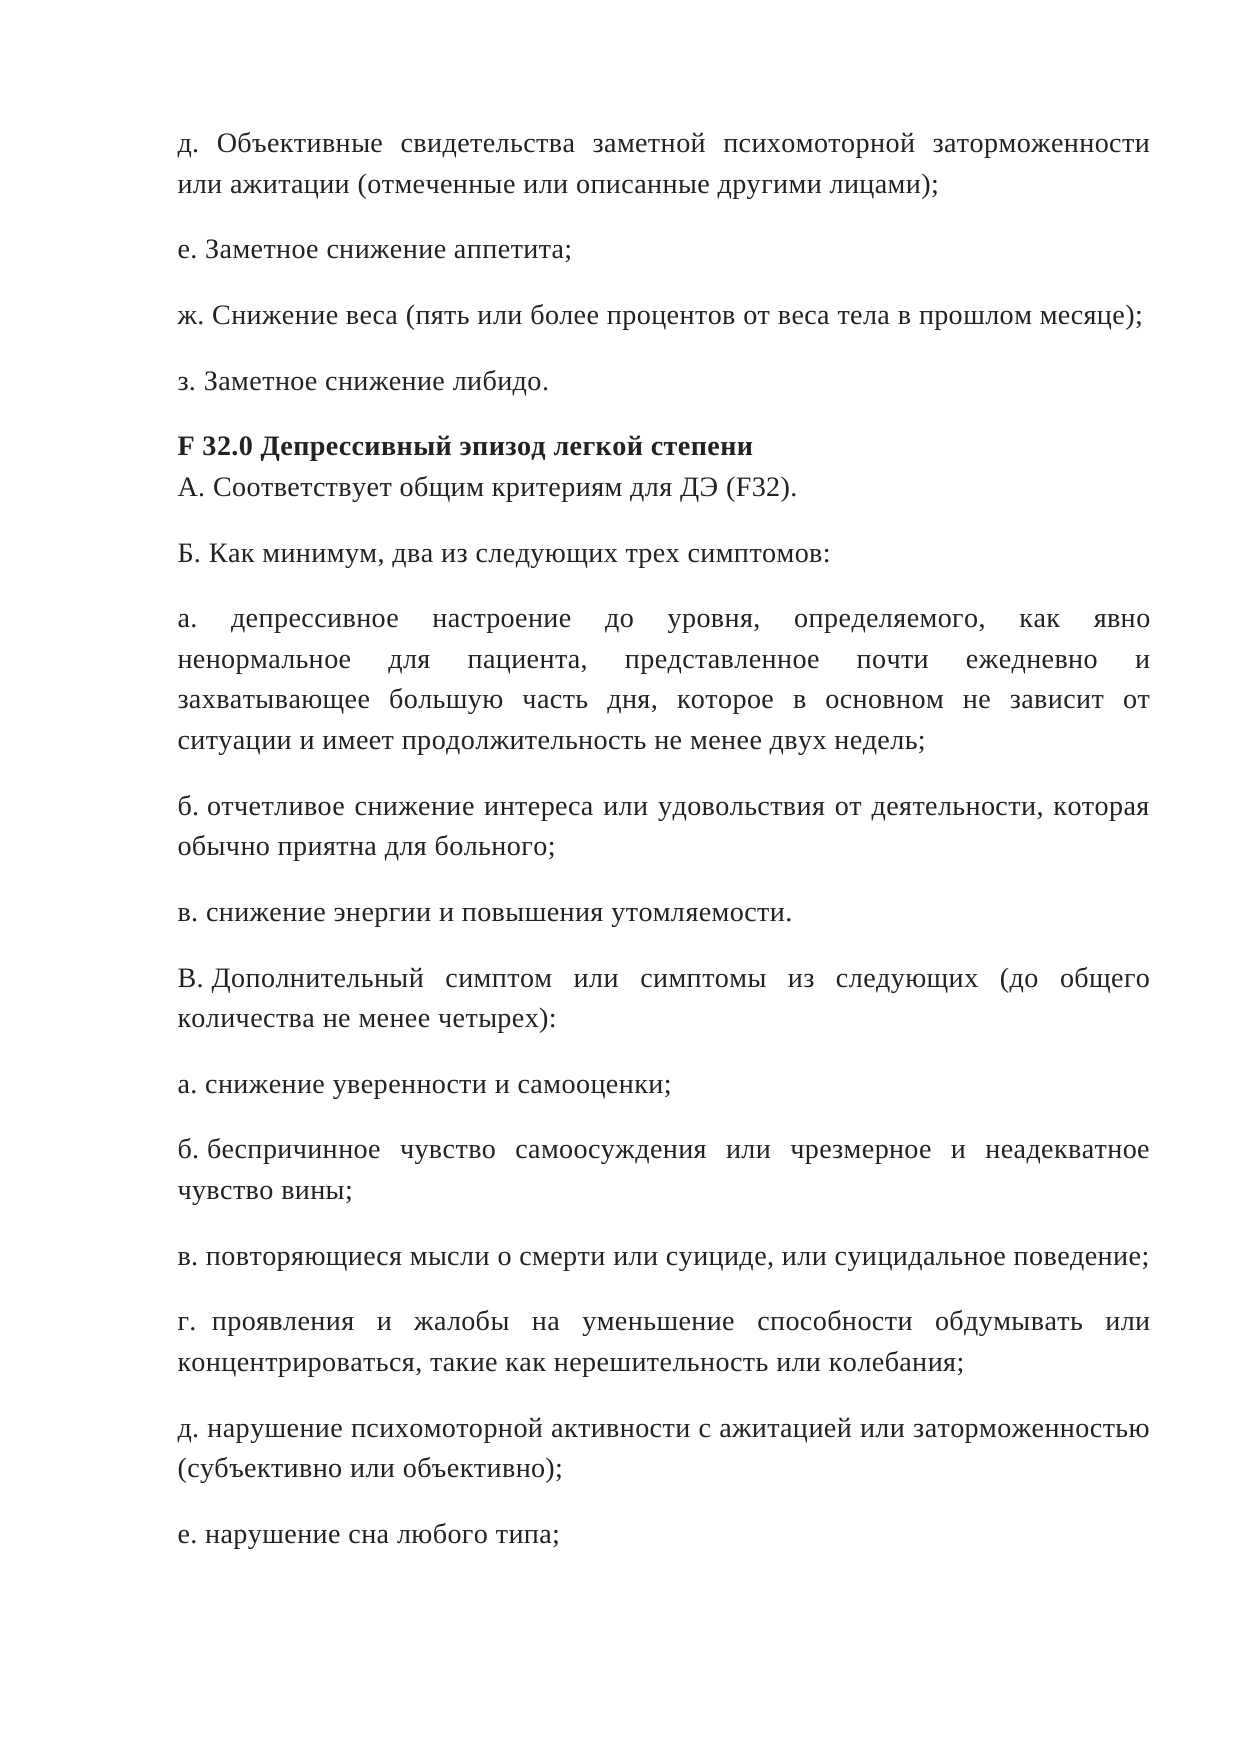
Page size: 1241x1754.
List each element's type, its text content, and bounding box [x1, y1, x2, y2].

text б. отчетливое снижение интереса или удовольствия от деятельности, которая обычно приятна для больного; [177, 781, 1152, 862]
text F 32.0 Депрессивный эпизод легкой степени [177, 421, 1152, 462]
text г. проявления и жалобы на уменьшение способности обдумывать или концентрироваться, такие как нерешительность или колебания; [177, 1296, 1152, 1377]
text в. снижение энергии и повышения утомляемости. [177, 887, 1152, 927]
text б. беспричинное чувство самоосуждения или чрезмерное и неадекватное чувство вины; [177, 1124, 1152, 1206]
text д. Объективные свидетельства заметной психомоторной заторможенности или ажитации (отмеченные или описанные другими лицами); [177, 118, 1152, 199]
text в. повторяющиеся мысли о смерти или суициде, или суицидальное поведение; [177, 1231, 1152, 1271]
text е. Заметное снижение аппетита; [177, 224, 1152, 265]
text з. Заметное снижение либидо. [177, 356, 1152, 396]
text ж. Снижение веса (пять или более процентов от веса тела в прошлом месяце); [177, 290, 1152, 331]
text а. снижение уверенности и самооценки; [177, 1059, 1152, 1099]
text а. депрессивное настроение до уровня, определяемого, как явно ненормальное для пациента, представленное почти ежедневно и захватывающее большую часть дня, которое в основном не зависит от ситуации и имеет продолжительность не менее двух недель; [177, 593, 1152, 756]
text е. нарушение сна любого типа; [177, 1509, 1152, 1549]
text A. Соответствует общим критериям для ДЭ (F32). [177, 462, 1152, 502]
text д. нарушение психомоторной активности с ажитацией или заторможенностью (субъективно или объективно); [177, 1402, 1152, 1484]
text B. Дополнительный симптом или симптомы из следующих (до общего количества не менее четырех): [177, 952, 1152, 1034]
text Б. Как минимум, два из следующих трех симптомов: [177, 527, 1152, 568]
